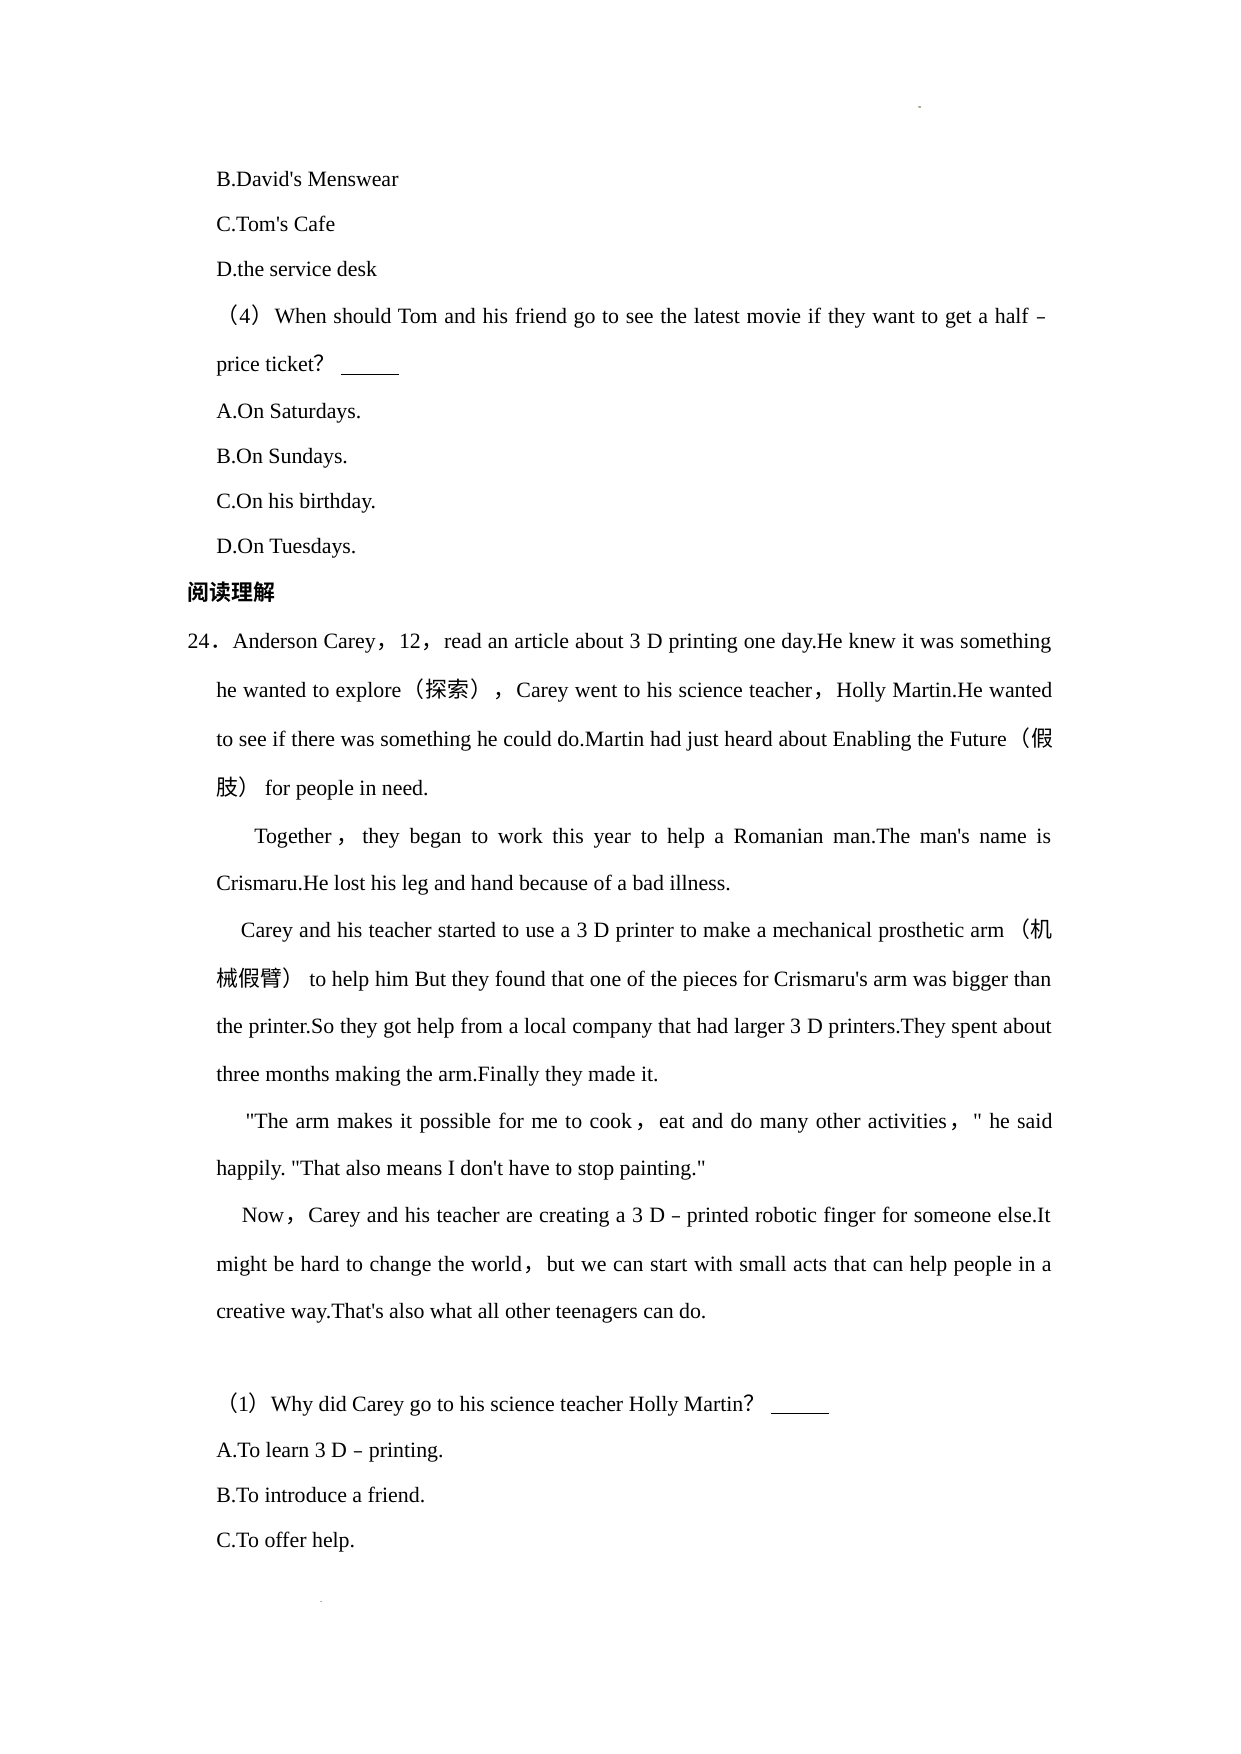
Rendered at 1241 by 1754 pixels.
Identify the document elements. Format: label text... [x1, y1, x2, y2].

text 阅读理解 [187, 575, 1053, 607]
text Carey and his teacher started to use a 3 D printer to make a mechanical prosthetic arm（机械假臂） to help him But they found that one of the pieces for Crismaru's arm was bigger than the printer.So they got help from a local company that had larger 3 D printers.They spent about three months making the arm.Finally they made it. [216, 912, 1053, 1090]
text B.David's Menswear [216, 162, 1053, 194]
text A.On Saturdays. [216, 394, 1053, 427]
text "The arm makes it possible for me to cook，eat and do many other activities，" he said happily. "That also means I don't have to stop painting." [216, 1103, 1053, 1184]
text D.the service desk [216, 252, 1053, 285]
text C.Tom's Cafe [216, 207, 1053, 239]
text （1）Why did Carey go to his science teacher Holly Martin？ [216, 1385, 1053, 1418]
text D.On Tuesdays. [216, 530, 1053, 562]
text B.To introduce a friend. [216, 1479, 1053, 1511]
text Now，Carey and his teacher are creating a 3 D﹣printed robotic finger for someone else.It might be hard to change the world，but we can start with small acts that can help people in a creative way.That's also what all other teenagers can do. [216, 1197, 1053, 1327]
text C.On his birthday. [216, 484, 1053, 517]
text 24．Anderson Carey，12，read an article about 3 D printing one day.He knew it was something he wanted to explore（探索），Carey went to his science teacher，Holly Martin.He wanted to see if there was something he could do.Martin had just heard about Enabling the Future（假肢） for people in need. [187, 623, 1053, 802]
text Together，they began to work this year to help a Romanian man.The man's name is Crismaru.He lost his leg and hand because of a bad illness. [216, 818, 1053, 899]
text B.On Sundays. [216, 439, 1053, 472]
text C.To offer help. [216, 1524, 1053, 1556]
text （4）When should Tom and his friend go to see the latest movie if they want to get a half﹣price ticket？ [216, 297, 1053, 378]
text A.To learn 3 D﹣printing. [216, 1433, 1053, 1466]
